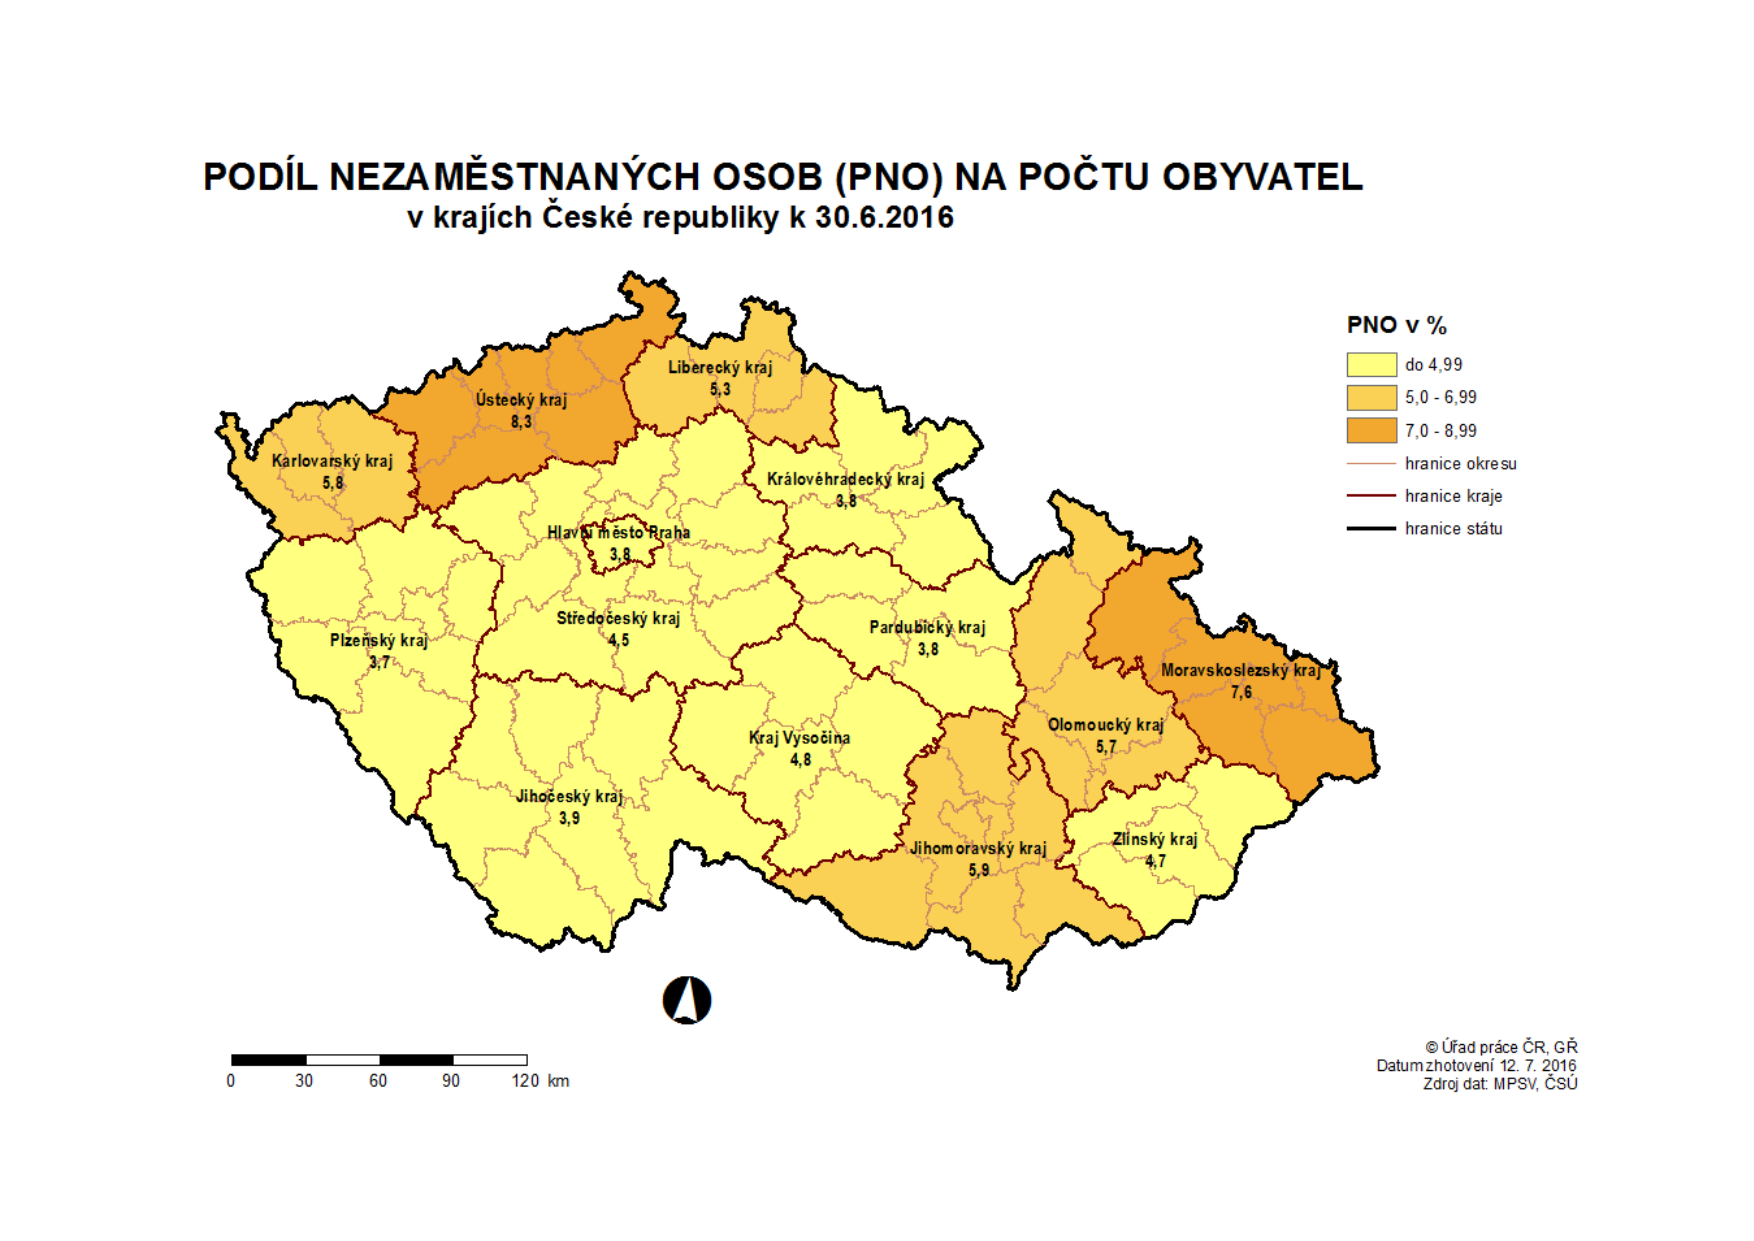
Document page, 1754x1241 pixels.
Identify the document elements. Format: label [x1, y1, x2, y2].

picture [147, 103, 1607, 1135]
